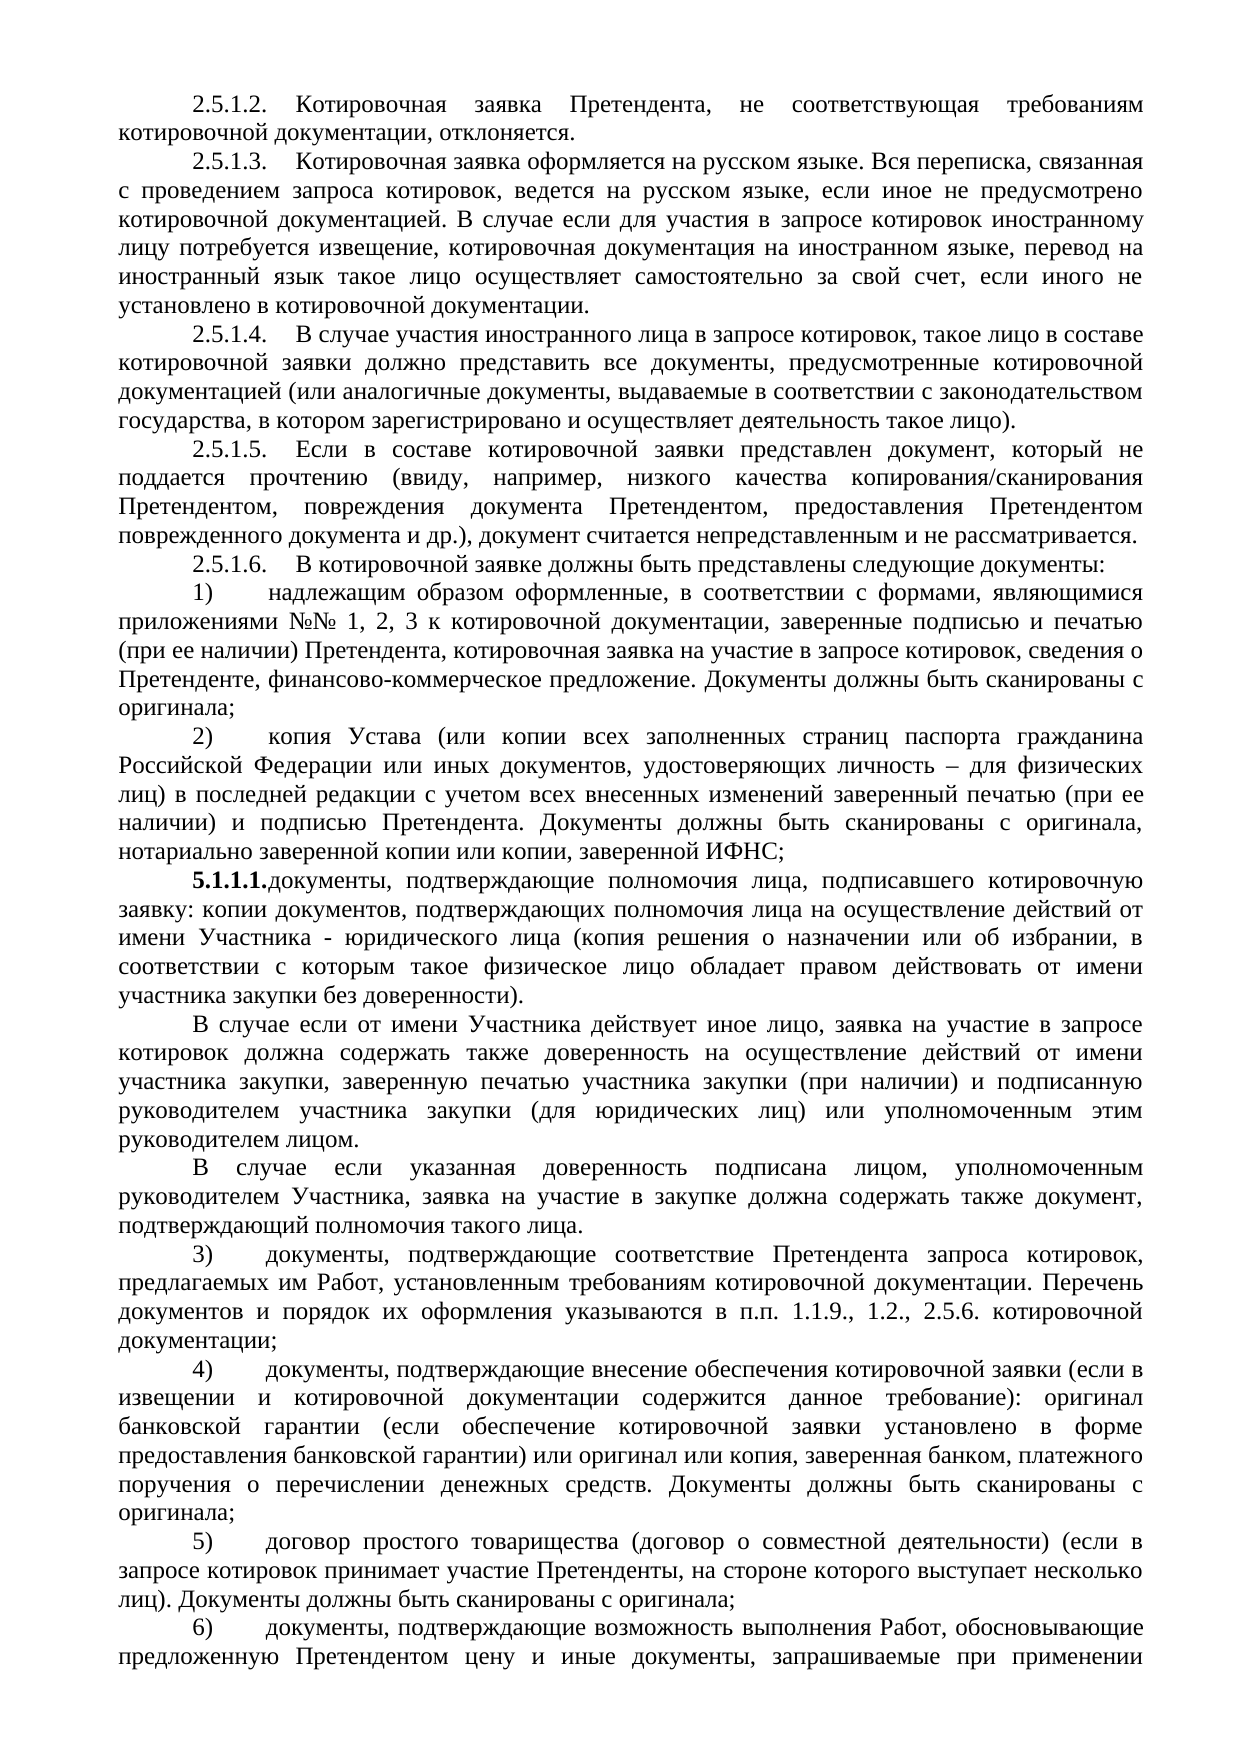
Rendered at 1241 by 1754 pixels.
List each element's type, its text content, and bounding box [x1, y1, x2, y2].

list Котировочная заявка Претендента, не соответствующая требованиям котировочной документации, отклоняется. [118, 89, 1144, 146]
list документы, подтверждающие соответствие Претендента запроса котировок, предлагаемых им Работ, установленным требованиям котировочной документации. Перечень документов и порядок их оформления указываются в п.п. 1.1.9., 1.2., 2.5.6. котировочной документации; [118, 1239, 1144, 1354]
list документы, подтверждающие полномочия лица, подписавшего котировочную заявку: копии документов, подтверждающих полномочия лица на осуществление действий от имени Участника - юридического лица (копия решения о назначении или об избрании, в соответствии с которым такое физическое лицо обладает правом действовать от имени участника закупки без доверенности). [118, 865, 1144, 1009]
list Если в составе котировочной заявки представлен документ, который не поддается прочтению (ввиду, например, низкого качества копирования/сканирования Претендентом, повреждения документа Претендентом, предоставления Претендентом поврежденного документа и др.), документ считается непредставленным и не рассматривается. [118, 434, 1144, 549]
list копия Устава (или копии всех заполненных страниц паспорта гражданина Российской Федерации или иных документов, удостоверяющих личность – для физических лиц) в последней редакции с учетом всех внесенных изменений заверенный печатью (при ее наличии) и подписью Претендента. Документы должны быть сканированы с оригинала, нотариально заверенной копии или копии, заверенной ИФНС; [118, 721, 1144, 865]
list Котировочная заявка оформляется на русском языке. Вся переписка, связанная с проведением запроса котировок, ведется на русском языке, если иное не предусмотрено котировочной документацией. В случае если для участия в запросе котировок иностранному лицу потребуется извещение, котировочная документация на иностранном языке, перевод на иностранный язык такое лицо осуществляет самостоятельно за свой счет, если иного не установлено в котировочной документации. [118, 146, 1144, 319]
list договор простого товарищества (договор о совместной деятельности) (если в запросе котировок принимает участие Претенденты, на стороне которого выступает несколько лиц). Документы должны быть сканированы с оригинала; [118, 1526, 1144, 1612]
list В случае участия иностранного лица в запросе котировок, такое лицо в составе котировочной заявки должно представить все документы, предусмотренные котировочной документацией (или аналогичные документы, выдаваемые в соответствии с законодательством государства, в котором зарегистрировано и осуществляет деятельность такое лицо). [118, 319, 1144, 434]
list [118, 1612, 1144, 1670]
list надлежащим образом оформленные, в соответствии с формами, являющимися приложениями №№ 1, 2, 3 к котировочной документации, заверенные подписью и печатью (при ее наличии) Претендента, котировочная заявка на участие в запросе котировок, сведения о Претенденте, финансово-коммерческое предложение. Документы должны быть сканированы с оригинала; [118, 577, 1144, 721]
text В случае если от имени Участника действует иное лицо, заявка на участие в запросе котировок должна содержать также доверенность на осуществление действий от имени участника закупки, заверенную печатью участника закупки (при наличии) и подписанную руководителем участника закупки (для юридических лиц) или уполномоченным этим руководителем лицом. [118, 1009, 1144, 1152]
list В котировочной заявке должны быть представлены следующие документы: [118, 549, 1144, 577]
text В случае если указанная доверенность подписана лицом, уполномоченным руководителем Участника, заявка на участие в закупке должна содержать также документ, подтверждающий полномочия такого лица. [118, 1152, 1144, 1239]
list документы, подтверждающие внесение обеспечения котировочной заявки (если в извещении и котировочной документации содержится данное требование): оригинал банковской гарантии (если обеспечение котировочной заявки установлено в форме предоставления банковской гарантии) или оригинал или копия, заверенная банком, платежного поручения о перечислении денежных средств. Документы должны быть сканированы с оригинала; [118, 1354, 1144, 1526]
